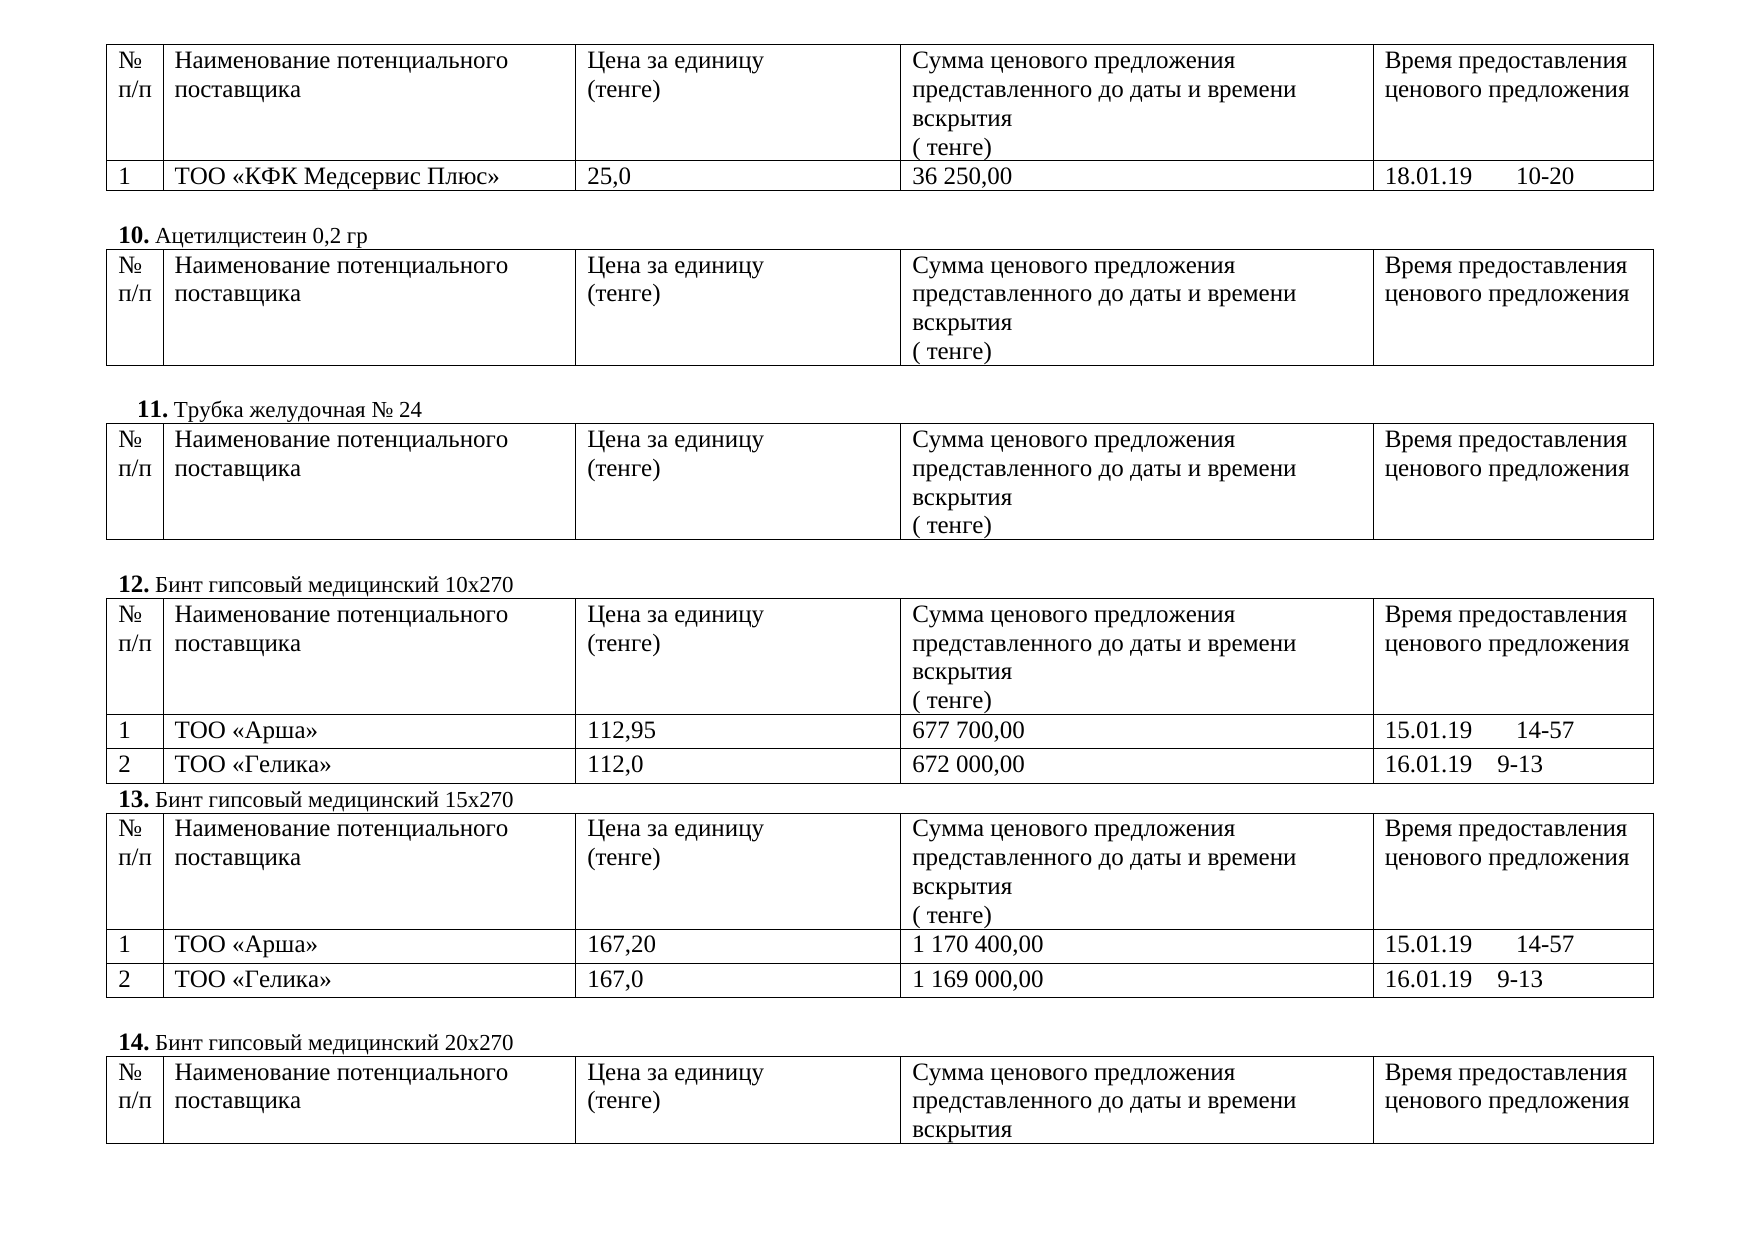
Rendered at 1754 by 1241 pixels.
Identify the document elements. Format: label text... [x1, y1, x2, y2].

table_header Наименование потенциального поставщика [164, 599, 575, 714]
table_header № п/п [107, 250, 163, 365]
table_cell 672 000,00 [901, 749, 1373, 783]
table_cell 2 [107, 964, 163, 997]
table_header Цена за единицу (тенге) [576, 45, 900, 160]
table_cell ТОО «Арша» [164, 715, 575, 748]
table_cell ТОО «КФК Медсервис Плюс» [164, 161, 575, 190]
table_cell ТОО «Гелика» [164, 964, 575, 997]
table_header Цена за единицу (тенге) [576, 599, 900, 714]
table_cell 18.01.19 10-20 [1374, 161, 1653, 190]
table_cell 15.01.19 14-57 [1374, 930, 1653, 963]
table_cell ТОО «Арша» [164, 930, 575, 963]
text 12. Бинт гипсовый медицинский 10х270 [118, 569, 1636, 598]
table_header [576, 1057, 900, 1143]
table_cell 112,0 [576, 749, 900, 783]
table_header Время предоставления ценового предложения [1374, 599, 1653, 714]
table_cell 15.01.19 14-57 [1374, 715, 1653, 748]
table_header Наименование потенциального поставщика [164, 814, 575, 928]
table_header Время предоставления ценового предложения [1374, 250, 1653, 365]
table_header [164, 1057, 575, 1143]
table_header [1374, 1057, 1653, 1143]
table_header Время предоставления ценового предложения [1374, 424, 1653, 539]
text 10. Ацетилцистеин 0,2 гр [118, 220, 1636, 249]
table_header № п/п [107, 1057, 163, 1143]
table_cell 1 [107, 161, 163, 190]
table_cell 36 250,00 [901, 161, 1373, 190]
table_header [901, 45, 1373, 160]
table_cell 677 700,00 [901, 715, 1373, 748]
text 13. Бинт гипсовый медицинский 15х270 [118, 784, 1636, 812]
text 11. Трубка желудочная № 24 [118, 394, 1636, 423]
table_header Цена за единицу (тенге) [576, 814, 900, 928]
table_header Cумма ценового предложения представленного до даты и времени вскрытия ( тенге) [901, 250, 1373, 365]
table_header № п/п [107, 599, 163, 714]
table_header Cумма ценового предложения представленного до даты и времени вскрытия ( тенге) [901, 599, 1373, 714]
table_header Цена за единицу (тенге) [576, 250, 900, 365]
table_cell 16.01.19 9-13 [1374, 749, 1653, 783]
table_cell 1 170 400,00 [901, 930, 1373, 963]
table_header Наименование потенциального поставщика [164, 250, 575, 365]
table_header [1374, 45, 1653, 160]
table_cell 25,0 [576, 161, 900, 190]
table_header Наименование потенциального поставщика [164, 424, 575, 539]
table_header Cумма ценового предложения представленного до даты и времени вскрытия ( тенге) [901, 814, 1373, 928]
table_header № п/п [107, 814, 163, 928]
table_header № п/п [107, 424, 163, 539]
table_cell 112,95 [576, 715, 900, 748]
table_cell 1 [107, 715, 163, 748]
table_cell 167,0 [576, 964, 900, 997]
text 14. Бинт гипсовый медицинский 20х270 [118, 1027, 1636, 1056]
table_header Наименование потенциального поставщика [164, 45, 575, 160]
table_cell 167,20 [576, 930, 900, 963]
table_cell 2 [107, 749, 163, 783]
table_cell 1 [107, 930, 163, 963]
table_header Цена за единицу (тенге) [576, 424, 900, 539]
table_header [901, 1057, 1373, 1143]
table_cell ТОО «Гелика» [164, 749, 575, 783]
table_header Cумма ценового предложения представленного до даты и времени вскрытия ( тенге) [901, 424, 1373, 539]
table_header Время предоставления ценового предложения [1374, 814, 1653, 928]
table_header № п/п [107, 45, 163, 160]
table_cell 1 169 000,00 [901, 964, 1373, 997]
table_cell 16.01.19 9-13 [1374, 964, 1653, 997]
